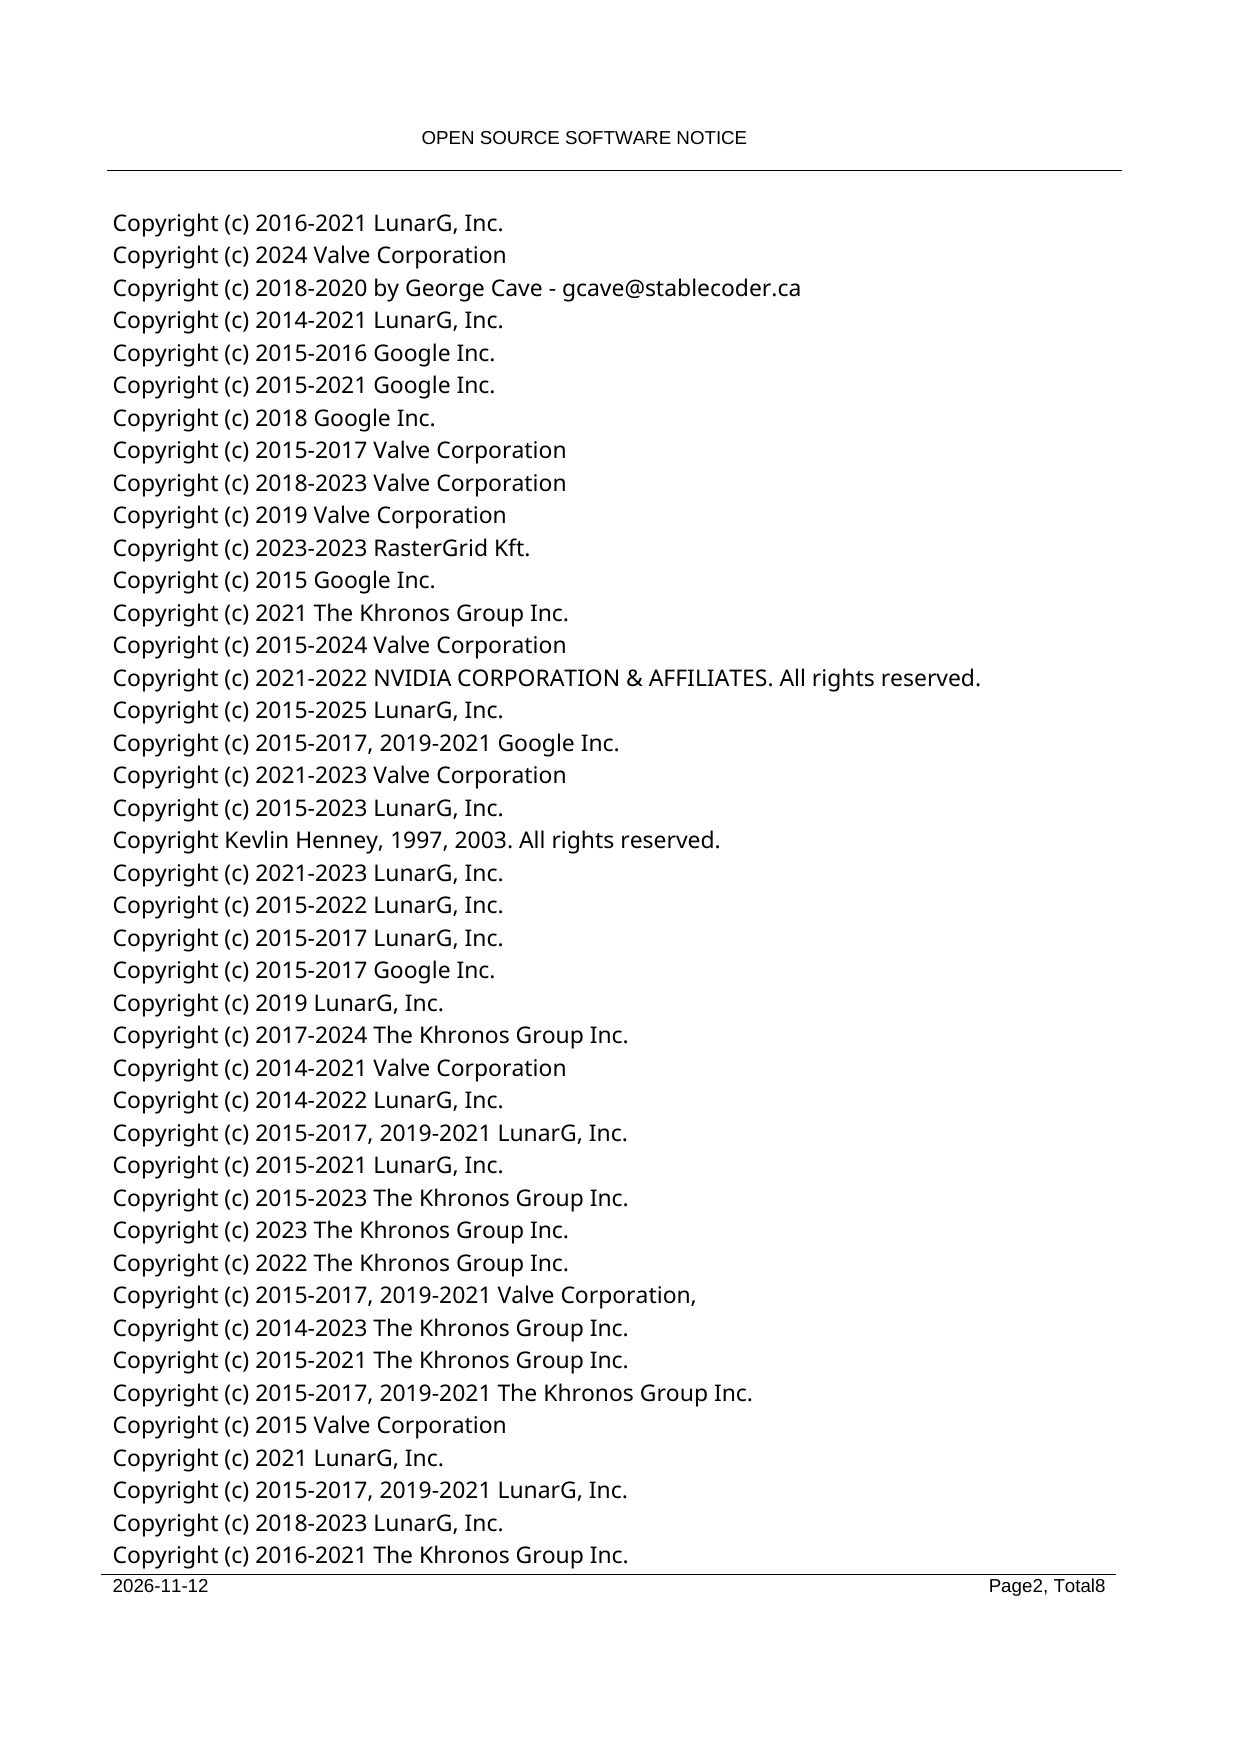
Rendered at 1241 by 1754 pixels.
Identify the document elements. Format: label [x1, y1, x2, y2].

text [112, 206, 1128, 1571]
